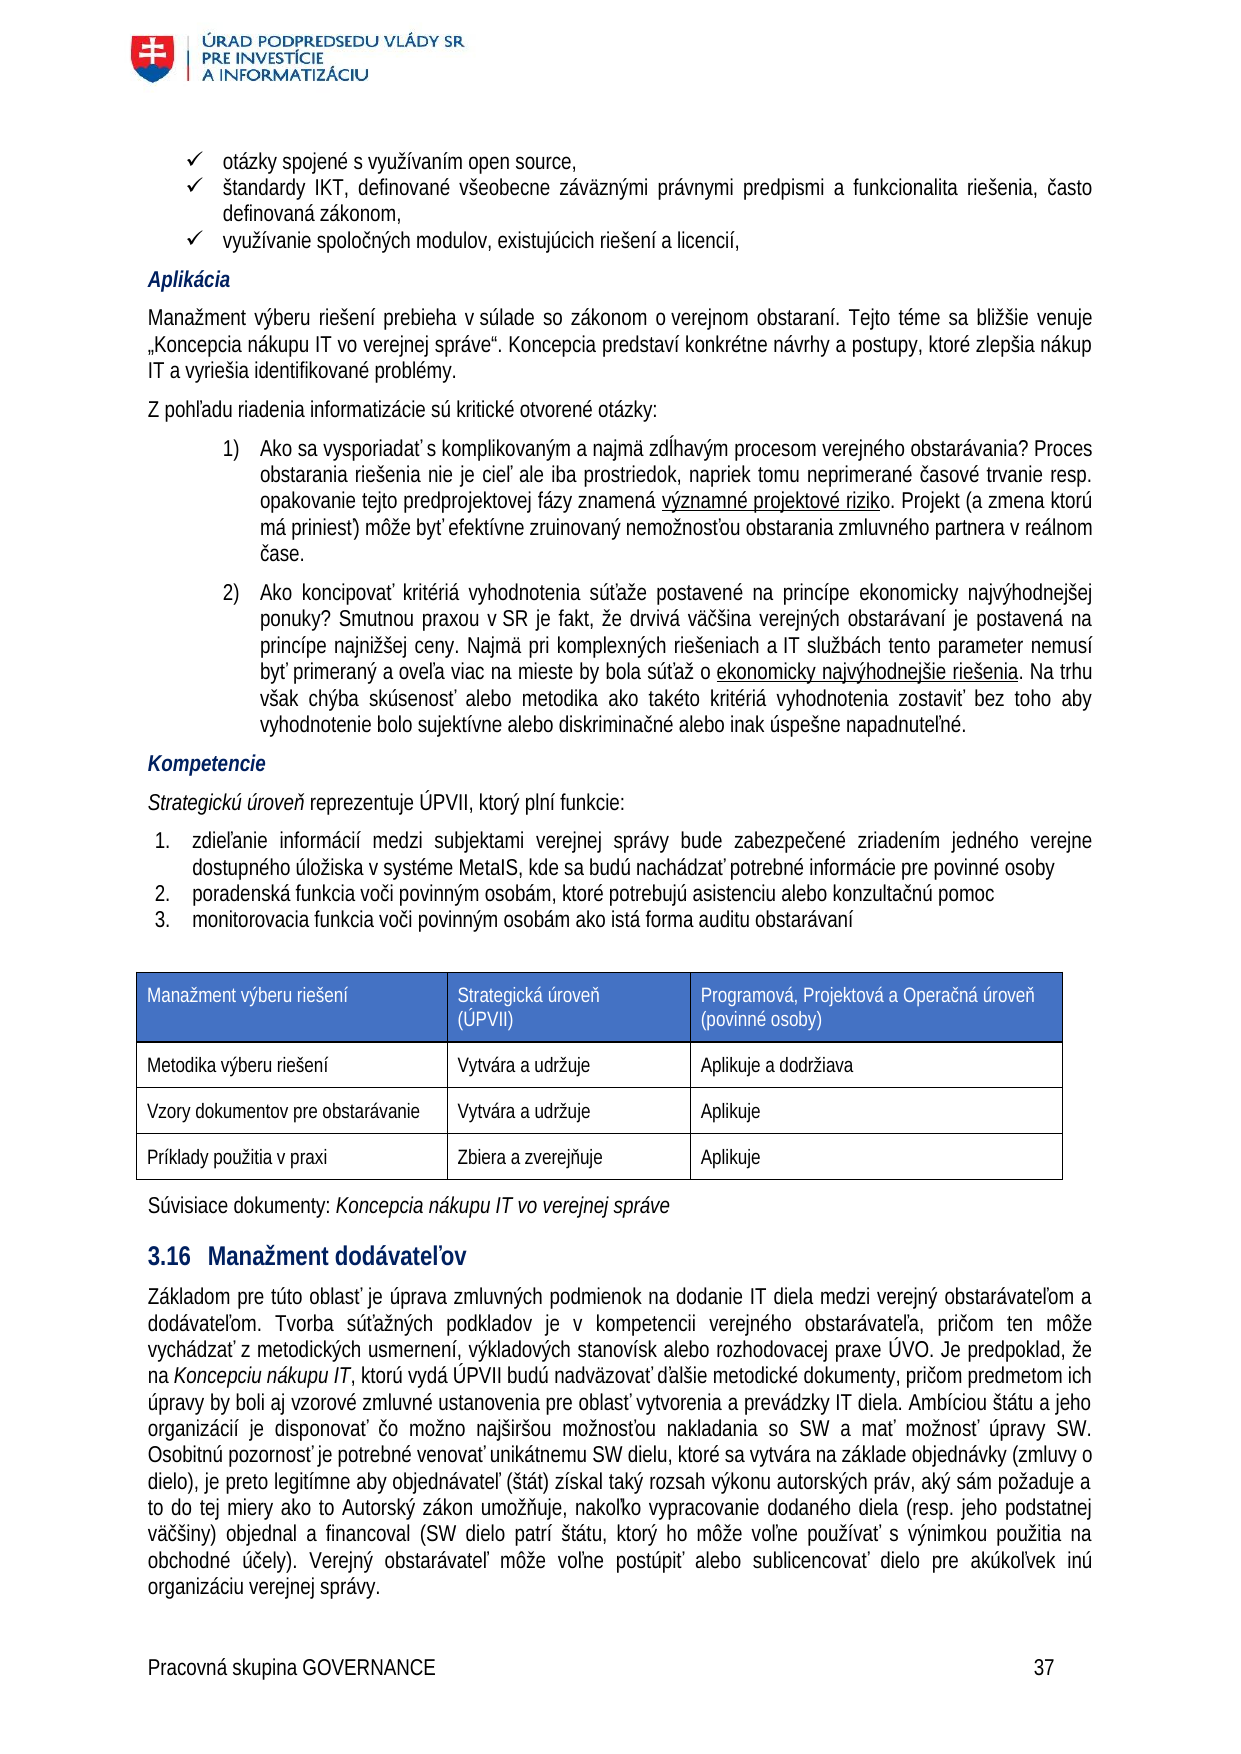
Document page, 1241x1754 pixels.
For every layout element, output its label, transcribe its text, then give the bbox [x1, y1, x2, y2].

text Kompetencie [148, 750, 1093, 776]
text Strategickú úroveň reprezentuje ÚPVII, ktorý plní funkcie: [148, 788, 1093, 815]
table_cell Aplikuje [691, 1134, 1062, 1179]
list zdieľanie informácií medzi subjektami verejnej správy bude zabezpečené zriadením jedného verejne dostupného úložiska v systéme MetaIS, kde sa budú nachádzať potrebné informácie pre povinné osoby [154, 827, 1093, 880]
table_header Manažment výberu riešení [137, 973, 447, 1041]
list Ako koncipovať kritériá vyhodnotenia súťaže postavené na princípe ekonomicky najvýhodnejšej ponuky? Smutnou praxou v SR je fakt, že drvivá väčšina verejných obstarávaní je postavená na princípe najnižšej ceny. Najmä pri komplexných riešeniach a IT službách tento parameter nemusí byť primeraný a oveľa viac na mieste by bola súťaž o ekonomicky najvýhodnejšie riešenia. Na trhu však chýba skúsenosť alebo metodika ako takéto kritériá vyhodnotenia zostaviť bez toho aby vyhodnotenie bolo sujektívne alebo diskriminačné alebo inak úspešne napadnuteľné. [223, 579, 1093, 737]
text Manažment výberu riešení prebieha v súlade so zákonom o verejnom obstaraní. Tejto téme sa bližšie venuje „Koncepcia nákupu IT vo verejnej správe“. Koncepcia predstaví konkrétne návrhy a postupy, ktoré zlepšia nákup IT a vyriešia identifikované problémy. [148, 304, 1093, 383]
list poradenská funkcia voči povinným osobám, ktoré potrebujú asistenciu alebo konzultačnú pomoc [154, 880, 1093, 906]
text Základom pre túto oblasť je úprava zmluvných podmienok na dodanie IT diela medzi verejný obstarávateľom a dodávateľom. Tvorba súťažných podkladov je v kompetencii verejného obstarávateľa, pričom ten môže vychádzať z metodických usmernení, výkladových stanovísk alebo rozhodovacej praxe ÚVO. Je predpoklad, že na Koncepciu nákupu IT, ktorú vydá ÚPVII budú nadväzovať ďalšie metodické dokumenty, pričom predmetom ich úpravy by boli aj vzorové zmluvné ustanovenia pre oblasť vytvorenia a prevádzky IT diela. Ambíciou štátu a jeho organizácií je disponovať čo možno najširšou možnosťou nakladania so SW a mať možnosť úpravy SW. Osobitnú pozornosť je potrebné venovať unikátnemu SW dielu, ktoré sa vytvára na základe objednávky (zmluvy o dielo), je preto legitímne aby objednávateľ (štát) získal taký rozsah výkonu autorských práv, aký sám požaduje a to do tej miery ako to Autorský zákon umožňuje, nakoľko vypracovanie dodaného diela (resp. jeho podstatnej väčšiny) objednal a financoval (SW dielo patrí štátu, ktorý ho môže voľne používať s výnimkou použitia na obchodné účely). Verejný obstarávateľ môže voľne postúpiť alebo sublicencovať dielo pre akúkoľvek inú organizáciu verejnej správy. [148, 1283, 1093, 1599]
text Z pohľadu riadenia informatizácie sú kritické otvorené otázky: [148, 396, 1093, 422]
table_cell Vzory dokumentov pre obstarávanie [137, 1088, 447, 1133]
table_cell Aplikuje [691, 1088, 1062, 1133]
list využívanie spoločných modulov, existujúcich riešení a licencií, [185, 227, 1093, 253]
subtitle Manažment dodávateľov [148, 1240, 1093, 1271]
table_cell Zbiera a zverejňuje [448, 1134, 690, 1179]
table_cell Aplikuje a dodržiava [691, 1043, 1062, 1087]
table_cell Vytvára a udržuje [448, 1088, 690, 1133]
table_header Programová, Projektová a Operačná úroveň (povinné osoby) [691, 973, 1062, 1041]
list štandardy IKT, definované všeobecne záväznými právnymi predpismi a funkcionalita riešenia, často definovaná zákonom, [185, 174, 1093, 227]
list otázky spojené s využívaním open source, [185, 148, 1093, 174]
text Súvisiace dokumenty: Koncepcia nákupu IT vo verejnej správe [148, 1192, 1093, 1219]
table_cell Metodika výberu riešení [137, 1043, 447, 1087]
list Ako sa vysporiadať s komplikovaným a najmä zdĺhavým procesom verejného obstarávania? Proces obstarania riešenia nie je cieľ ale iba prostriedok, napriek tomu neprimerané časové trvanie resp. opakovanie tejto predprojektovej fázy znamená významné projektové riziko. Projekt (a zmena ktorú má priniesť) môže byť efektívne zruinovaný nemožnosťou obstarania zmluvného partnera v reálnom čase. [223, 435, 1093, 567]
picture [90, 0, 505, 116]
table_cell Príklady použitia v praxi [137, 1134, 447, 1179]
list monitorovacia funkcia voči povinným osobám ako istá forma auditu obstarávaní [154, 906, 1093, 933]
table_cell Vytvára a udržuje [448, 1043, 690, 1087]
table_header Strategická úroveň (ÚPVII) [448, 973, 690, 1041]
text Aplikácia [148, 266, 1093, 292]
